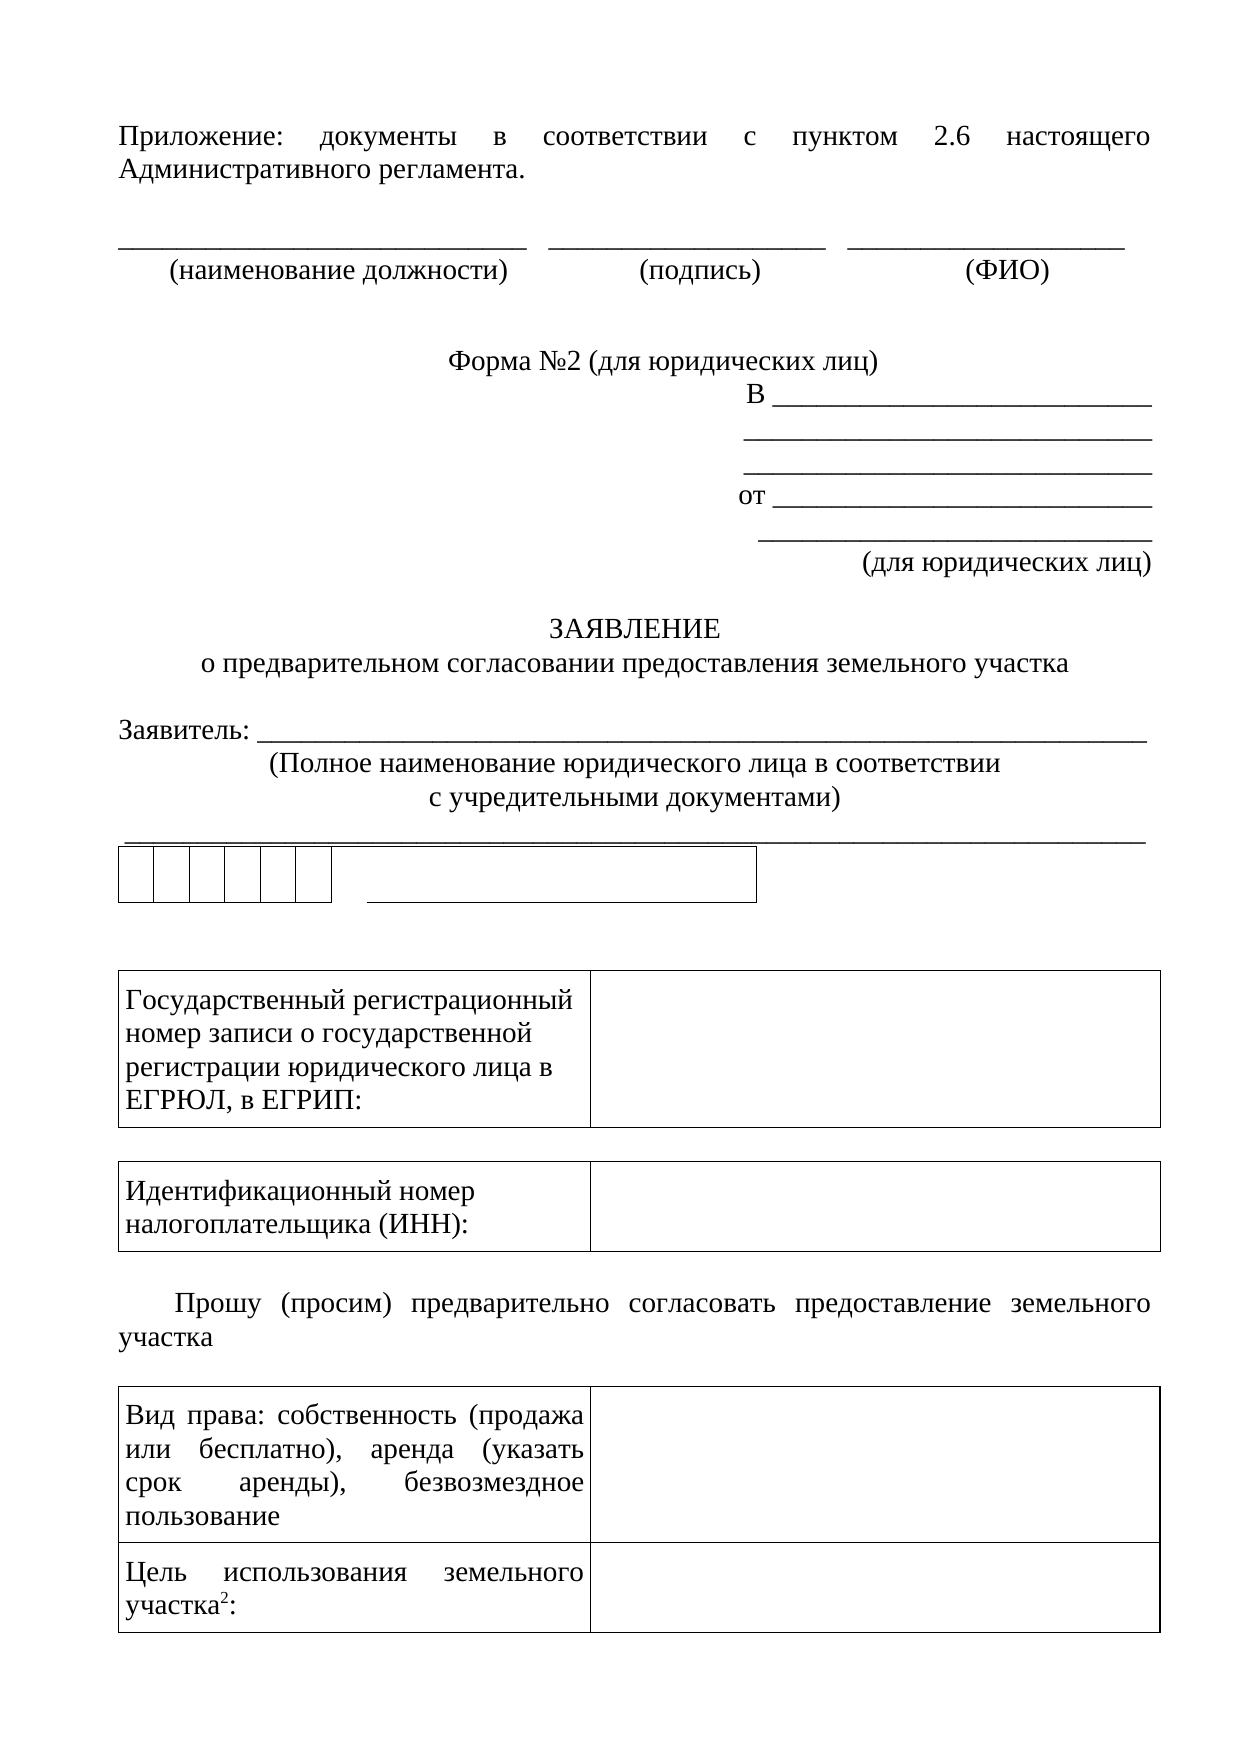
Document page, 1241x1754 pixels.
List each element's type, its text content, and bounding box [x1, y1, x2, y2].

text ____________________________ [118, 410, 1152, 444]
text с учредительными документами) [118, 779, 1152, 813]
text Приложение: документы в соответствии с пунктом 2.6 настоящего Административного регламента. [118, 118, 1152, 185]
text о предварительном согласовании предоставления земельного участка [118, 645, 1152, 678]
text (для юридических лиц) [118, 544, 1152, 578]
table_header [225, 847, 260, 902]
text ___________________________ [118, 511, 1152, 544]
table_header [591, 1162, 1160, 1251]
table_cell [591, 1543, 1159, 1632]
table_header [296, 847, 331, 902]
text ЗАЯВЛЕНИЕ [118, 611, 1152, 645]
text ____________________________ ___________________ ___________________ [118, 219, 1152, 252]
table_header Государственный регистрационный номер записи о государственной регистрации юридического лица в ЕГРЮЛ, в ЕГРИП: [119, 971, 590, 1127]
table_header Вид права: собственность (продажа или бесплатно), аренда (указать срок аренды), безвозмездное пользование [119, 1387, 590, 1542]
text Прошу (просим) предварительно согласовать предоставление земельного участка [118, 1285, 1152, 1352]
text Форма №2 (для юридических лиц) [118, 343, 1152, 377]
table_header [591, 971, 1160, 1127]
text В __________________________ [118, 377, 1152, 410]
text (Полное наименование юридического лица в соответствии [118, 746, 1152, 779]
table_header [154, 847, 189, 902]
text ____________________________ [118, 444, 1152, 477]
table_header [119, 847, 153, 902]
table_header [332, 847, 367, 902]
text (наименование должности) (подпись) (ФИО) [118, 252, 1152, 286]
table_header [261, 847, 295, 902]
text ______________________________________________________________________ [118, 813, 1152, 846]
text от __________________________ [118, 477, 1152, 511]
table_header [367, 847, 756, 902]
text Заявитель: _____________________________________________________________ [118, 712, 1152, 746]
table_header [591, 1387, 1159, 1542]
table_cell Цель использования земельного участка: [119, 1543, 590, 1632]
table_header Идентификационный номер налогоплательщика (ИНН): [119, 1162, 590, 1251]
table_header [190, 847, 224, 902]
